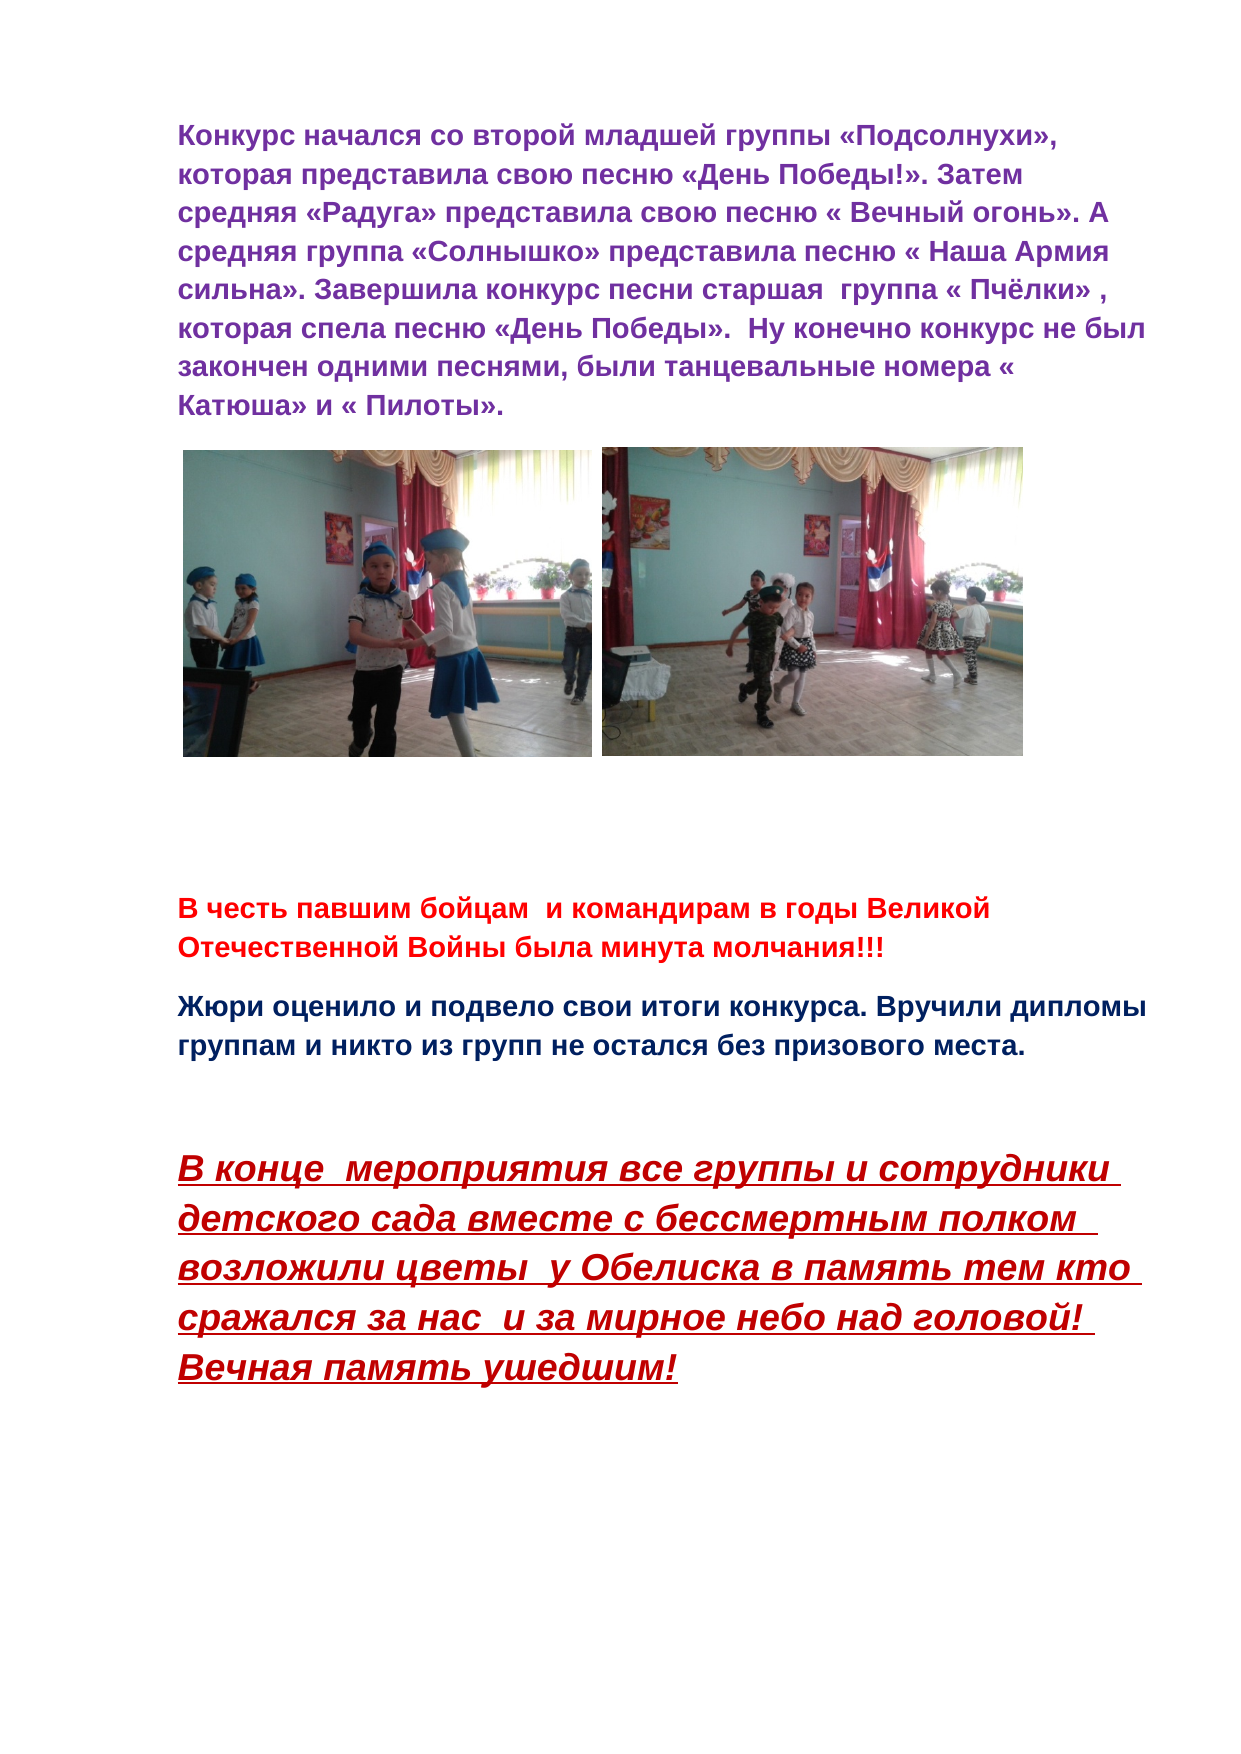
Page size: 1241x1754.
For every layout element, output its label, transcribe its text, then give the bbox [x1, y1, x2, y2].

text Конкурс начался со второй младшей группы «Подсолнухи», которая представила свою песню «День Победы!». Затем средняя «Радуга» представила свою песню « Вечный огонь». А средняя группа «Солнышко» представила песню « Наша Армия сильна». Завершила конкурс песни старшая группа « Пчёлки» , которая спела песню «День Победы». Ну конечно конкурс не был закончен одними песнями, были танцевальные номера « Катюша» и « Пилоты». [177, 118, 1152, 421]
picture [183, 450, 592, 757]
text В честь павшим бойцам и командирам в годы Великой Отечественной Войны была минута молчания!!! [177, 891, 1152, 963]
text В конце мероприятия все группы и сотрудники детского сада вместе с бессмертным полком возложили цветы у Обелиска в память тем кто сражался за нас и за мирное небо над головой! Вечная память ушедшим! [177, 1146, 1152, 1388]
picture [602, 447, 1023, 756]
text Жюри оценило и подвело свои итоги конкурса. Вручили дипломы группам и никто из групп не остался без призового места. [177, 989, 1152, 1061]
